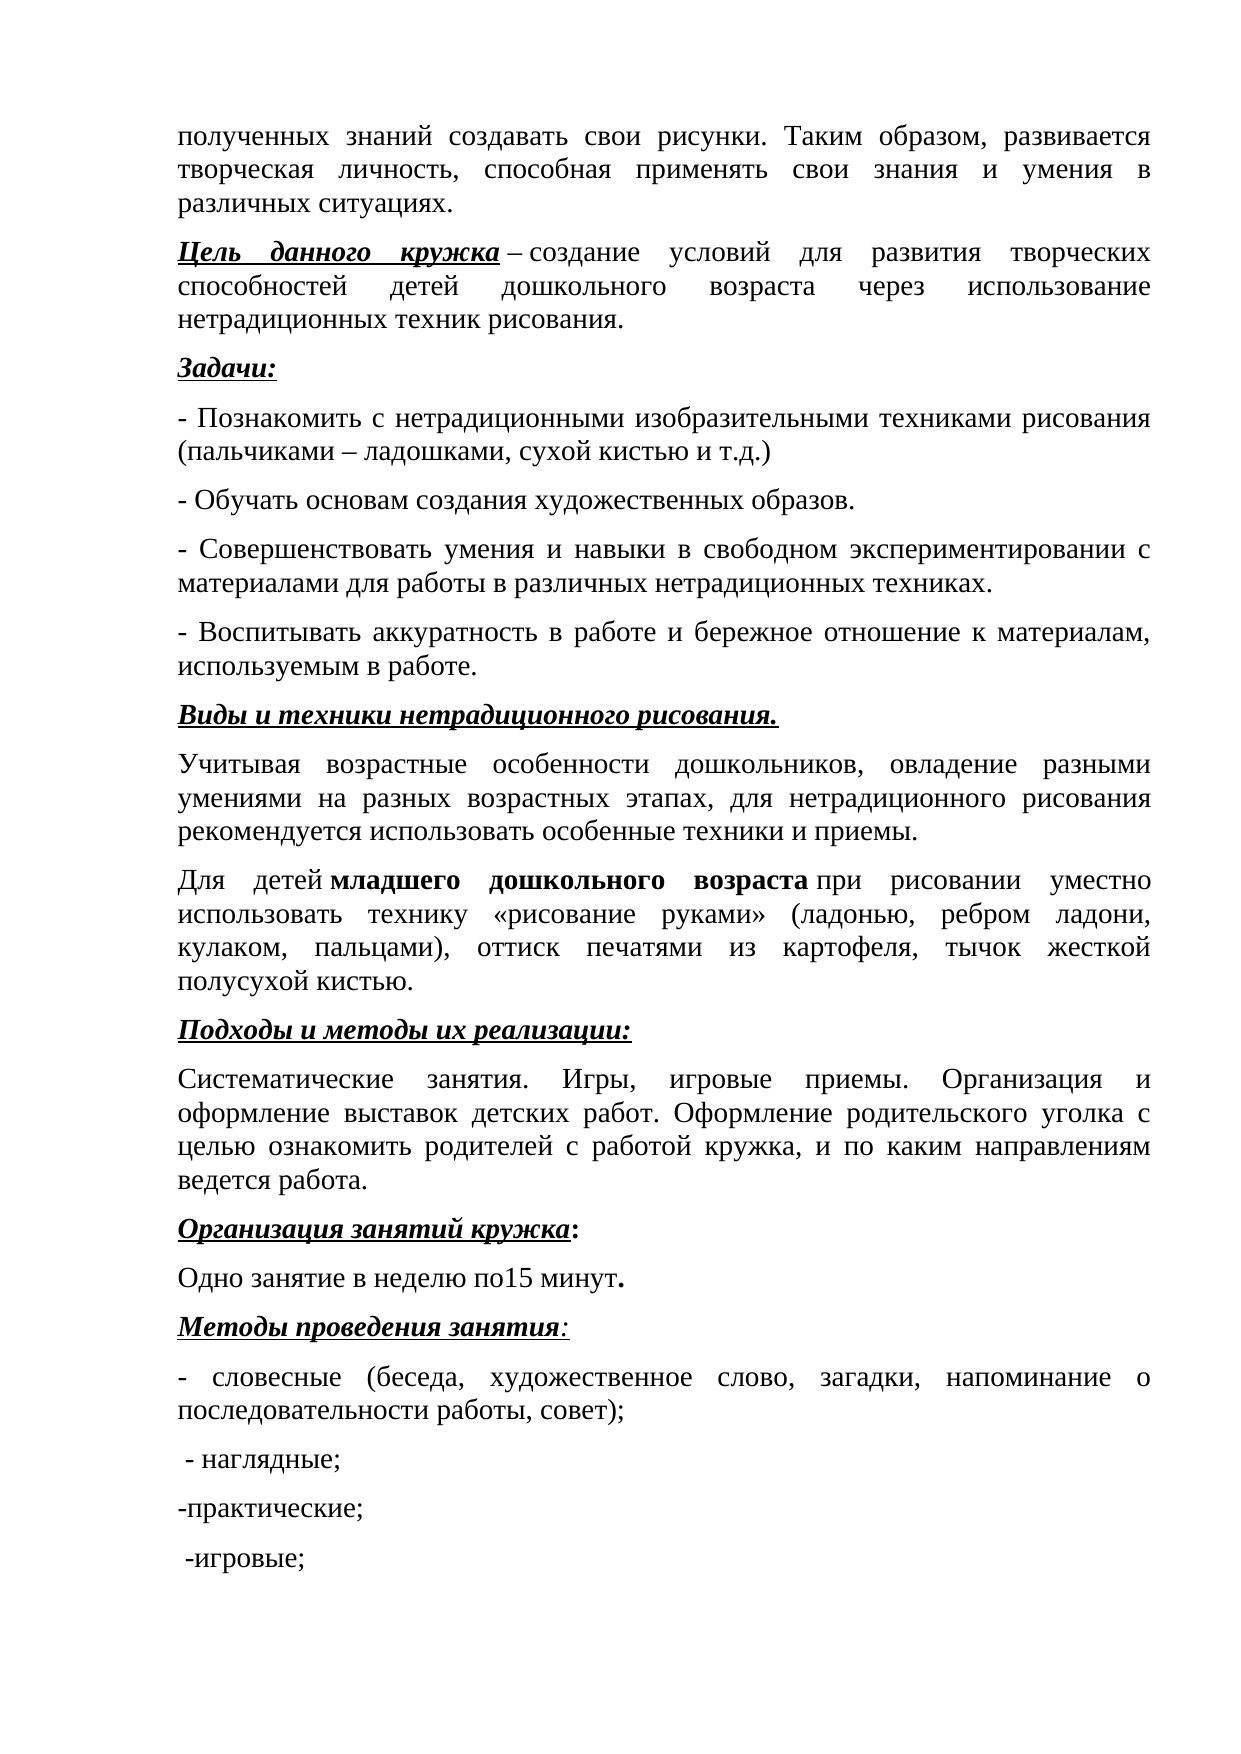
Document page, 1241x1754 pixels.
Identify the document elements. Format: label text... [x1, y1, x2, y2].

text - Совершенствовать умения и навыки в свободном экспериментировании с материалами для работы в различных нетрадиционных техниках. [177, 532, 1152, 599]
text Учитывая возрастные особенности дошкольников, овладение разными умениями на разных возрастных этапах, для нетрадиционного рисования рекомендуется использовать особенные техники и приемы. [177, 746, 1152, 847]
text Организация занятий кружка: [177, 1211, 1152, 1245]
text - словесные (беседа, художественное слово, загадки, напоминание о последовательности работы, совет); [177, 1359, 1152, 1426]
text - Обучать основам создания художественных образов. [177, 482, 1152, 516]
text Подходы и методы их реализации: [177, 1012, 1152, 1046]
text Систематические занятия. Игры, игровые приемы. Организация и оформление выставок детских работ. Оформление родительского уголка с целью ознакомить родителей с работой кружка, и по каким направлениям ведется работа. [177, 1061, 1152, 1196]
text Методы проведения занятия: [177, 1309, 1152, 1343]
text - Познакомить с нетрадиционными изобразительными техниками рисования (пальчиками – ладошками, сухой кистью и т.д.) [177, 400, 1152, 467]
text - Воспитывать аккуратность в работе и бережное отношение к материалам, используемым в работе. [177, 614, 1152, 681]
text Задачи: [177, 351, 1152, 384]
text Для детей младшего дошкольного возраста при рисовании уместно использовать технику «рисование руками» (ладонью, ребром ладони, кулаком, пальцами), оттиск печатями из картофеля, тычок жесткой полусухой кистью. [177, 862, 1152, 997]
text Одно занятие в неделю по15 минут. [177, 1260, 1152, 1294]
text -практические; [177, 1491, 1152, 1524]
text -игровые; [177, 1540, 1152, 1573]
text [177, 118, 1152, 219]
text Виды и техники нетрадиционного рисования. [177, 697, 1152, 731]
text - наглядные; [177, 1441, 1152, 1475]
text Цель данного кружка – создание условий для развития творческих способностей детей дошкольного возраста через использование нетрадиционных техник рисования. [177, 234, 1152, 335]
